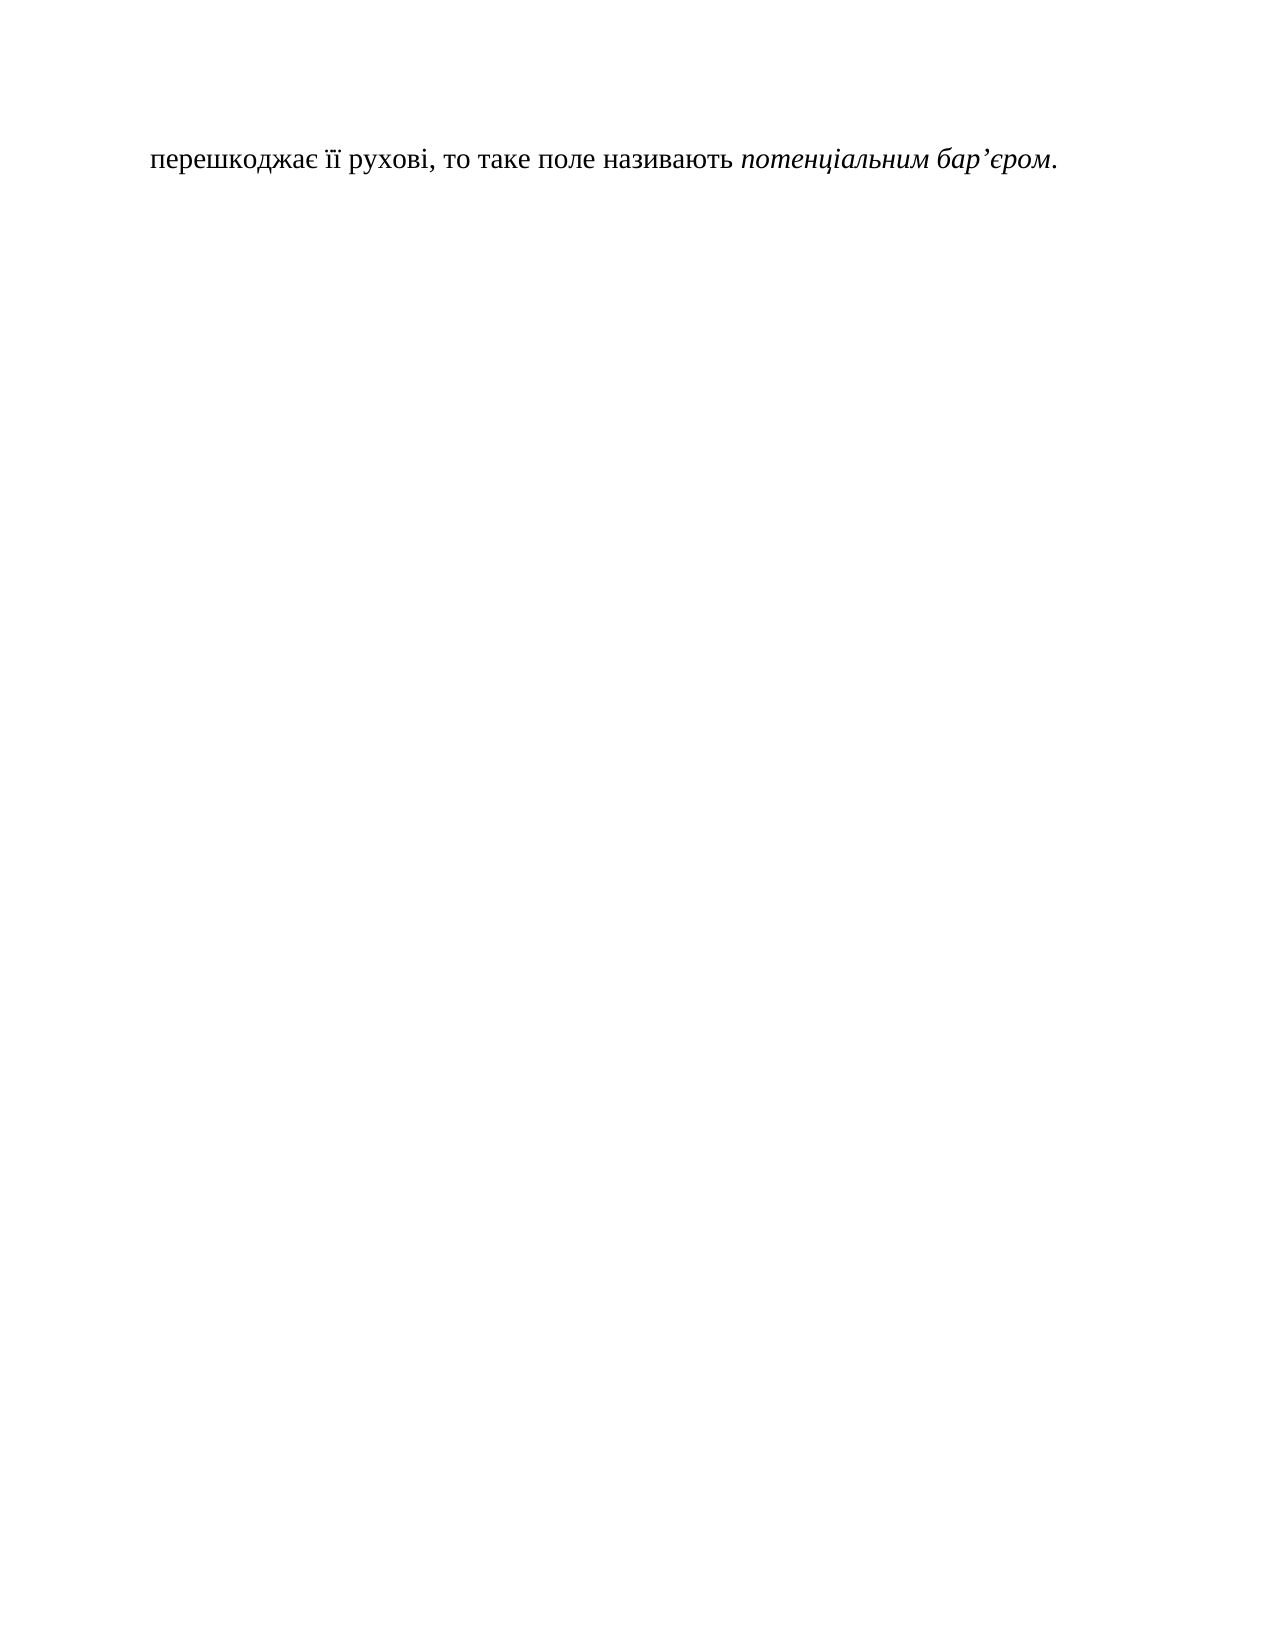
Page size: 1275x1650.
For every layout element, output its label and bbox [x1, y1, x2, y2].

text [150, 142, 1077, 175]
